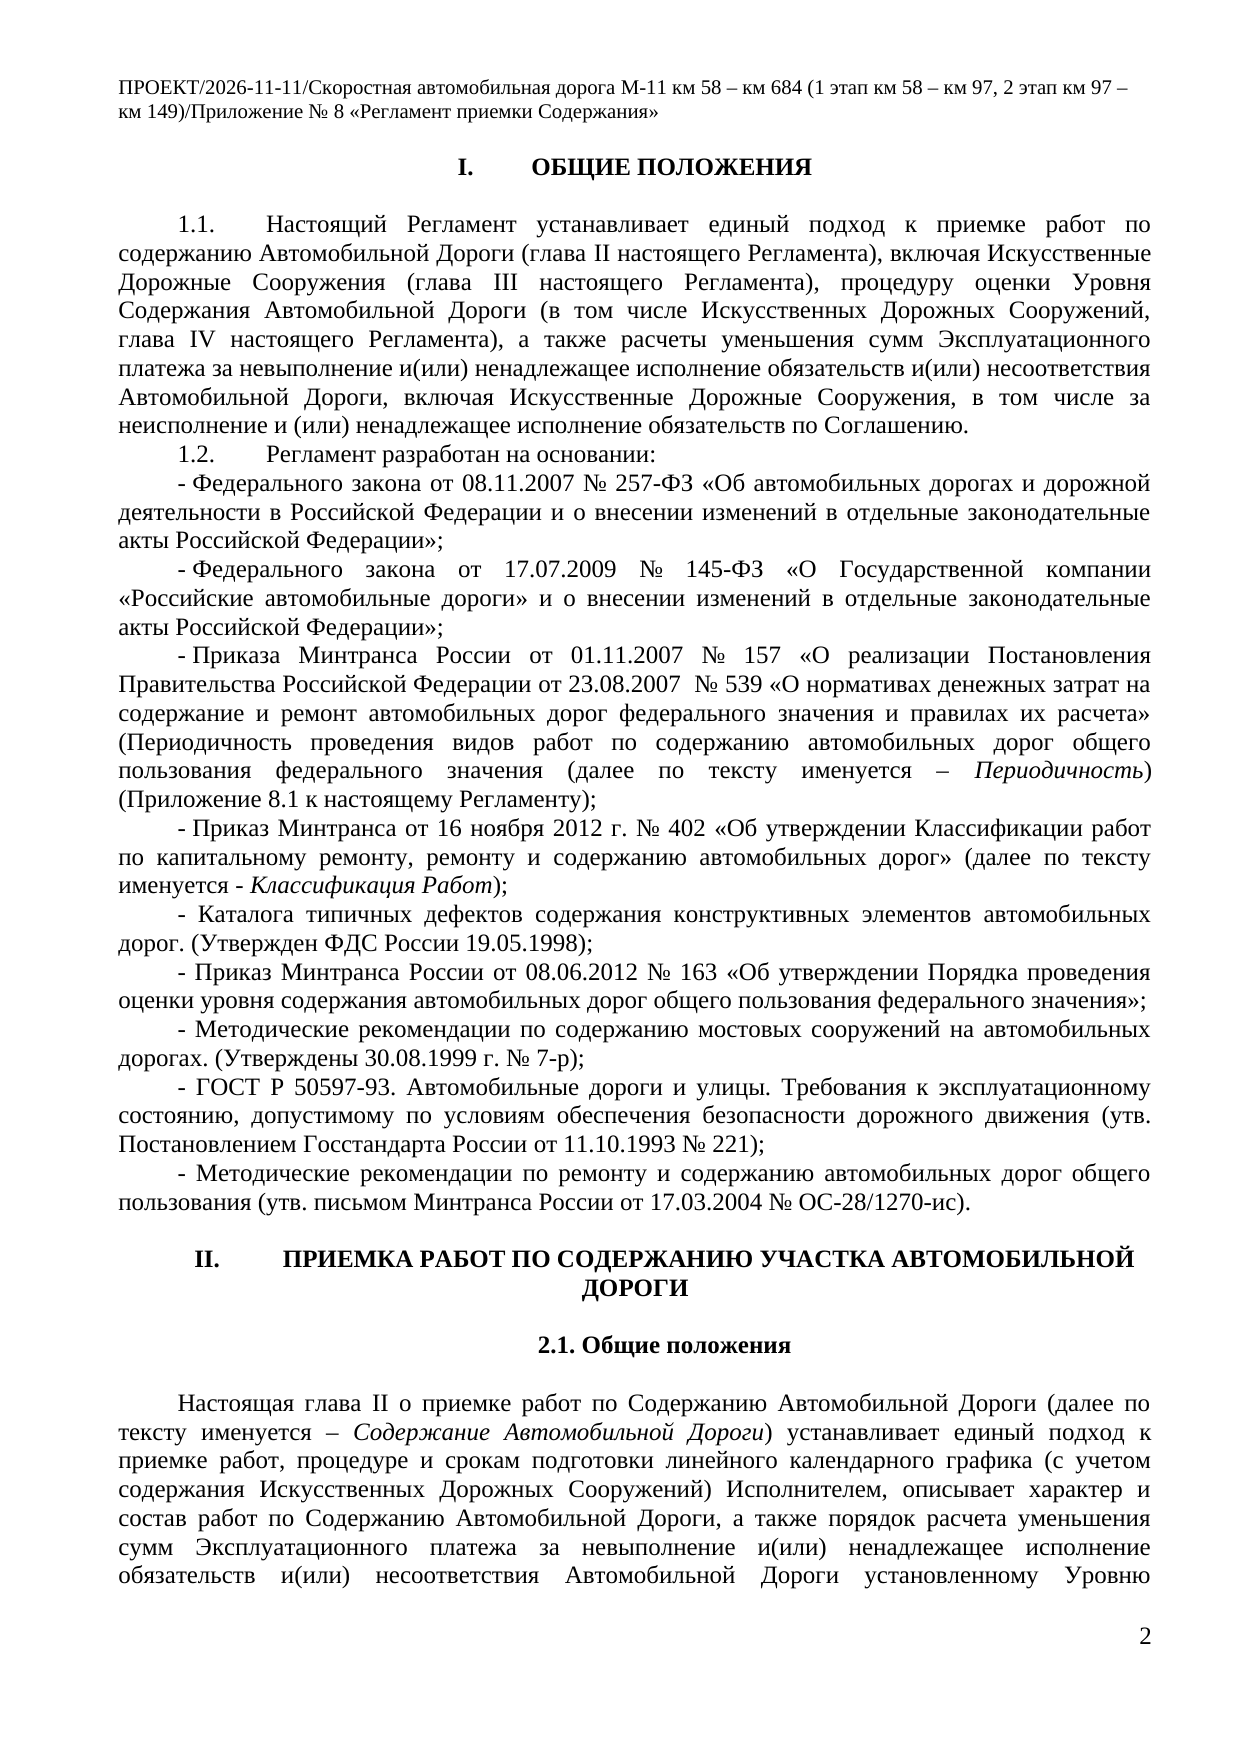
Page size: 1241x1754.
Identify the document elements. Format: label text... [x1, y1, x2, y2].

list Настоящий Регламент устанавливает единый подход к приемке работ по содержанию Автомобильной Дороги (глава II настоящего Регламента), включая Искусственные Дорожные Сооружения (глава III настоящего Регламента), процедуру оценки Уровня Содержания Автомобильной Дороги (в том числе Искусственных Дорожных Сооружений, глава IV настоящего Регламента), а также расчеты уменьшения сумм Эксплуатационного платежа за невыполнение и(или) ненадлежащее исполнение обязательств и(или) несоответствия Автомобильной Дороги, включая Искусственные Дорожные Сооружения, в том числе за неисполнение и (или) ненадлежащее исполнение обязательств по Соглашению. [118, 209, 1152, 439]
text - Каталога типичных дефектов содержания конструктивных элементов автомобильных дорог. (Утвержден ФДС России 19.05.1998); [118, 899, 1152, 957]
list ПРИЕМКА РАБОТ ПО СОДЕРЖАНИЮ УЧАСТКА АВТОМОБИЛЬНОЙ ДОРОГИ [118, 1244, 1152, 1302]
text - Приказ Минтранса России от 08.06.2012 № 163 «Об утверждении Порядка проведения оценки уровня содержания автомобильных дорог общего пользования федерального значения»; [118, 957, 1152, 1014]
text - Методические рекомендации по содержанию мостовых сооружений на автомобильных дорогах. (Утверждены 30.08.1999 г. № 7-р); [118, 1014, 1152, 1072]
list Приказа Минтранса России от 01.11.2007 № 157 «О реализации Постановления Правительства Российской Федерации от 23.08.2007 № 539 «О нормативах денежных затрат на содержание и ремонт автомобильных дорог федерального значения и правилах их расчета» (Периодичность проведения видов работ по содержанию автомобильных дорог общего пользования федерального значения (далее по тексту именуется – Периодичность) (Приложение 8.1 к настоящему Регламенту); [118, 641, 1152, 813]
list Федерального закона от 17.07.2009 № 145-ФЗ «О Государственной компании «Российские автомобильные дороги» и о внесении изменений в отдельные законодательные акты Российской Федерации»; [118, 554, 1152, 641]
list Приказ Минтранса от 16 ноября 2012 г. № 402 «Об утверждении Классификации работ по капитальному ремонту, ремонту и содержанию автомобильных дорог» (далее по тексту именуется - Классификация Работ); [118, 813, 1152, 899]
text - Методические рекомендации по ремонту и содержанию автомобильных дорог общего пользования (утв. письмом Минтранса России от 17.03.2004 № ОС-28/1270-ис). [118, 1158, 1152, 1216]
list Регламент разработан на основании: [118, 439, 1152, 468]
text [118, 1388, 1152, 1589]
text - ГОСТ Р 50597-93. Автомобильные дороги и улицы. Требования к эксплуатационному состоянию, допустимому по условиям обеспечения безопасности дорожного движения (утв. Постановлением Госстандарта России от 11.10.1993 № 221); [118, 1072, 1152, 1158]
list Федерального закона от 08.11.2007 № 257-ФЗ «Об автомобильных дорогах и дорожной деятельности в Российской Федерации и о внесении изменений в отдельные законодательные акты Российской Федерации»; [118, 468, 1152, 554]
text 2.1. Общие положения [118, 1331, 1152, 1359]
list ОБЩИЕ ПОЛОЖЕНИЯ [118, 152, 1152, 181]
